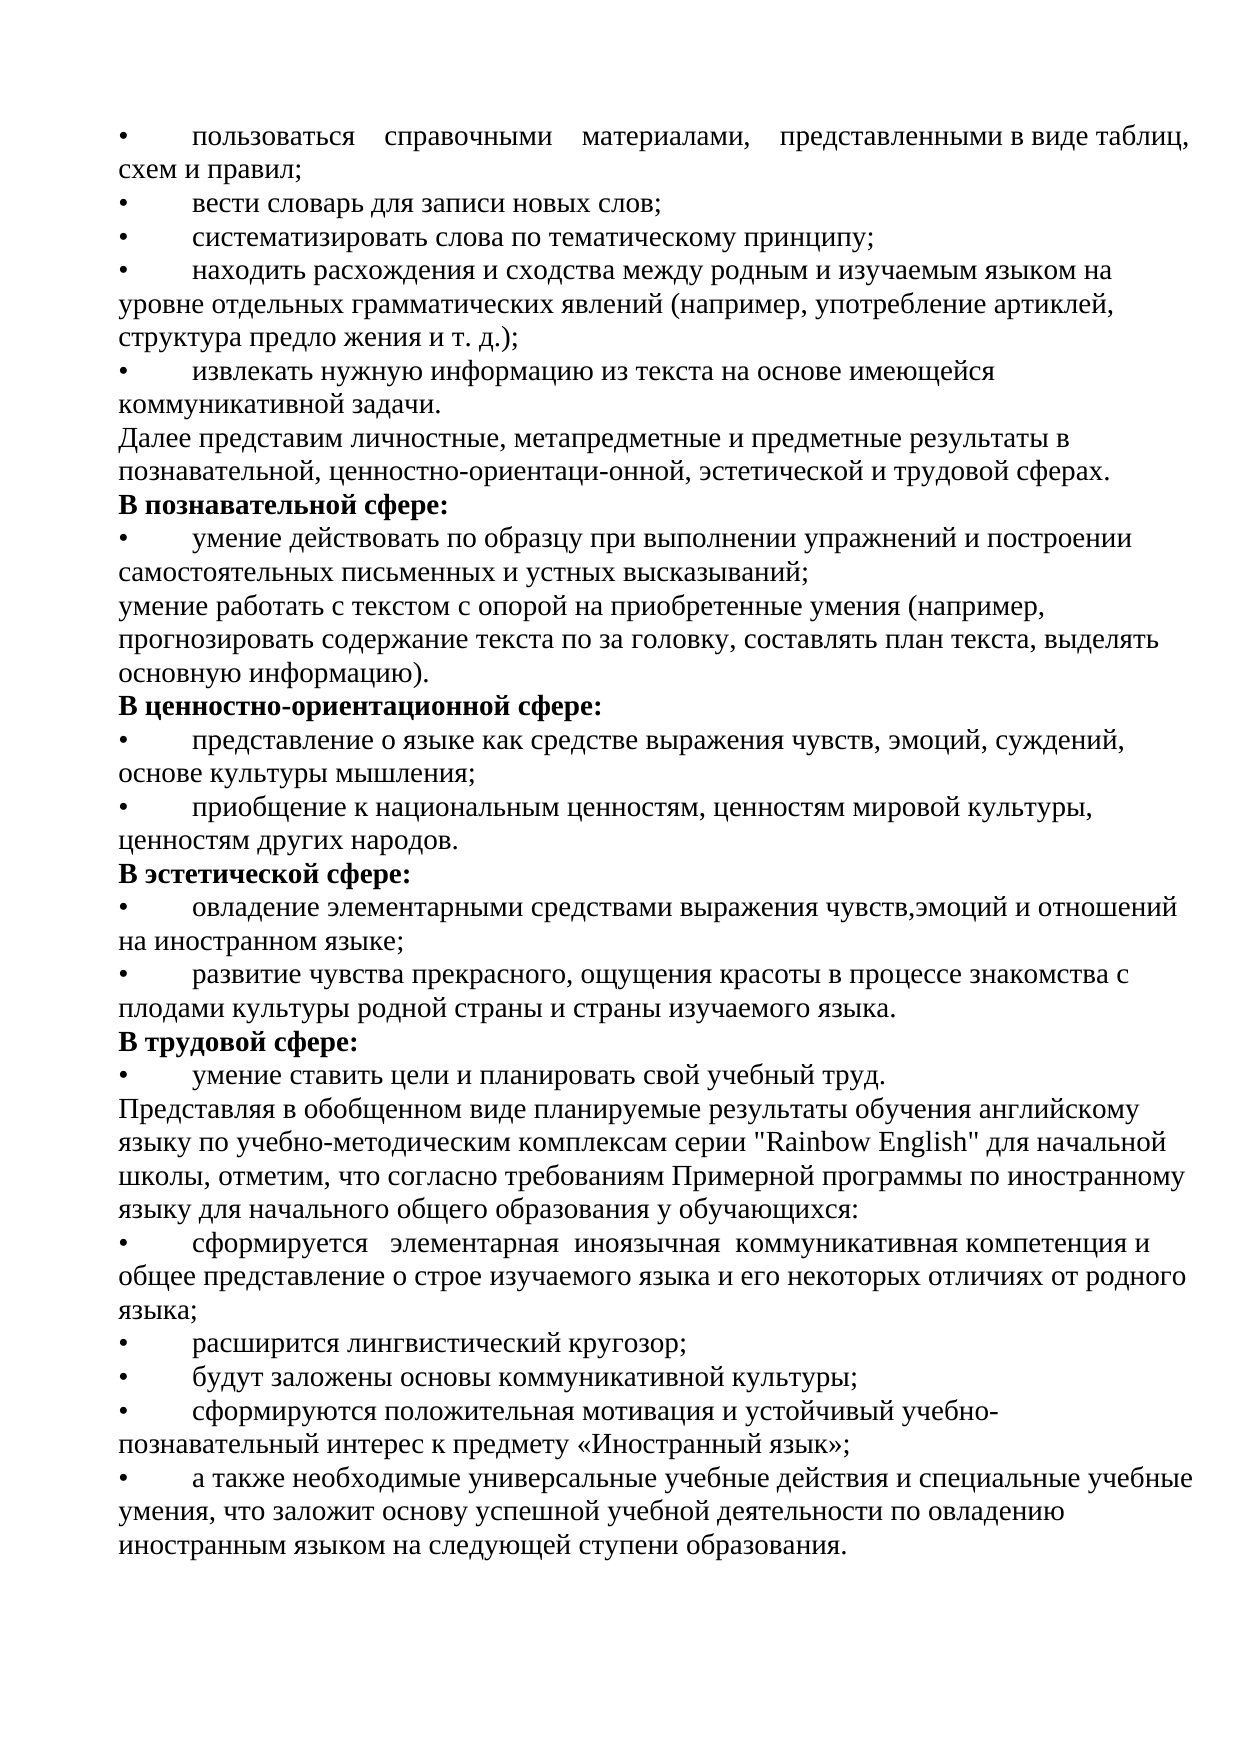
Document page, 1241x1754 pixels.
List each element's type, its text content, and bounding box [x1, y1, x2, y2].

list находить расхождения и сходства между родным и изучаемым языком на уровне отдельных грамматических явлений (например, употребление артиклей, структура предло жения и т. д.); [118, 252, 1196, 353]
text Представляя в обобщенном виде планируемые результаты обучения английскому языку по учебно-методическим комплексам серии "Rainbow English" для начальной школы, отметим, что согласно требованиям Примерной программы по иностранному языку для начального общего образования у обучающихся: [118, 1091, 1196, 1225]
list будут заложены основы коммуникативной культуры; [118, 1359, 1196, 1393]
list систематизировать слова по тематическому принципу; [118, 219, 1196, 252]
list а также необходимые универсальные учебные действия и специальные учебные умения, что заложит основу успешной учебной деятельности по овладению иностранным языком на следующей ступени образования. [118, 1460, 1196, 1560]
list приобщение к национальным ценностям, ценностям мировой культуры, ценностям других народов. [118, 789, 1196, 856]
text В познавательной сфере: [118, 487, 1196, 521]
text В эстетической сфере: [118, 856, 1196, 889]
list представление о языке как средстве выражения чувств, эмоций, суждений, основе культуры мышления; [118, 722, 1196, 789]
list овладение элементарными средствами выражения чувств,эмоций и отношений на иностранном языке; [118, 889, 1196, 957]
list сформируется элементарная иноязычная коммуникативная компетенция и общее представление о строе изучаемого языка и его некоторых отличиях от родного языка; [118, 1225, 1196, 1326]
list извлекать нужную информацию из текста на основе имеющейся коммуникативной задачи. [118, 353, 1196, 420]
list развитие чувства прекрасного, ощущения красоты в процессе знакомства с плодами культуры родной страны и страны изучаемого языка. [118, 957, 1196, 1024]
list пользоваться справочными материалами, представленными в виде таблиц, схем и правил; [118, 118, 1196, 185]
list сформируются положительная мотивация и устойчивый учебно-познавательный интерес к предмету «Иностранный язык»; [118, 1393, 1196, 1460]
text В трудовой сфере: [118, 1024, 1196, 1057]
list вести словарь для записи новых слов; [118, 185, 1196, 219]
text Далее представим личностные, метапредметные и предметные результаты в познавательной, ценностно-ориентаци-онной, эстетической и трудовой сферах. [118, 420, 1196, 487]
text • умение действовать по образцу при выполнении упражнений и построении самостоятельных письменных и устных высказываний; [118, 521, 1196, 588]
text В ценностно-ориентационной сфере: [118, 688, 1196, 722]
text • умение ставить цели и планировать свой учебный труд. [118, 1057, 1196, 1091]
list расширится лингвистический кругозор; [118, 1326, 1196, 1359]
text умение работать с текстом с опорой на приобретенные умения (например, прогнозировать содержание текста по за головку, составлять план текста, выделять основную информацию). [118, 588, 1196, 688]
